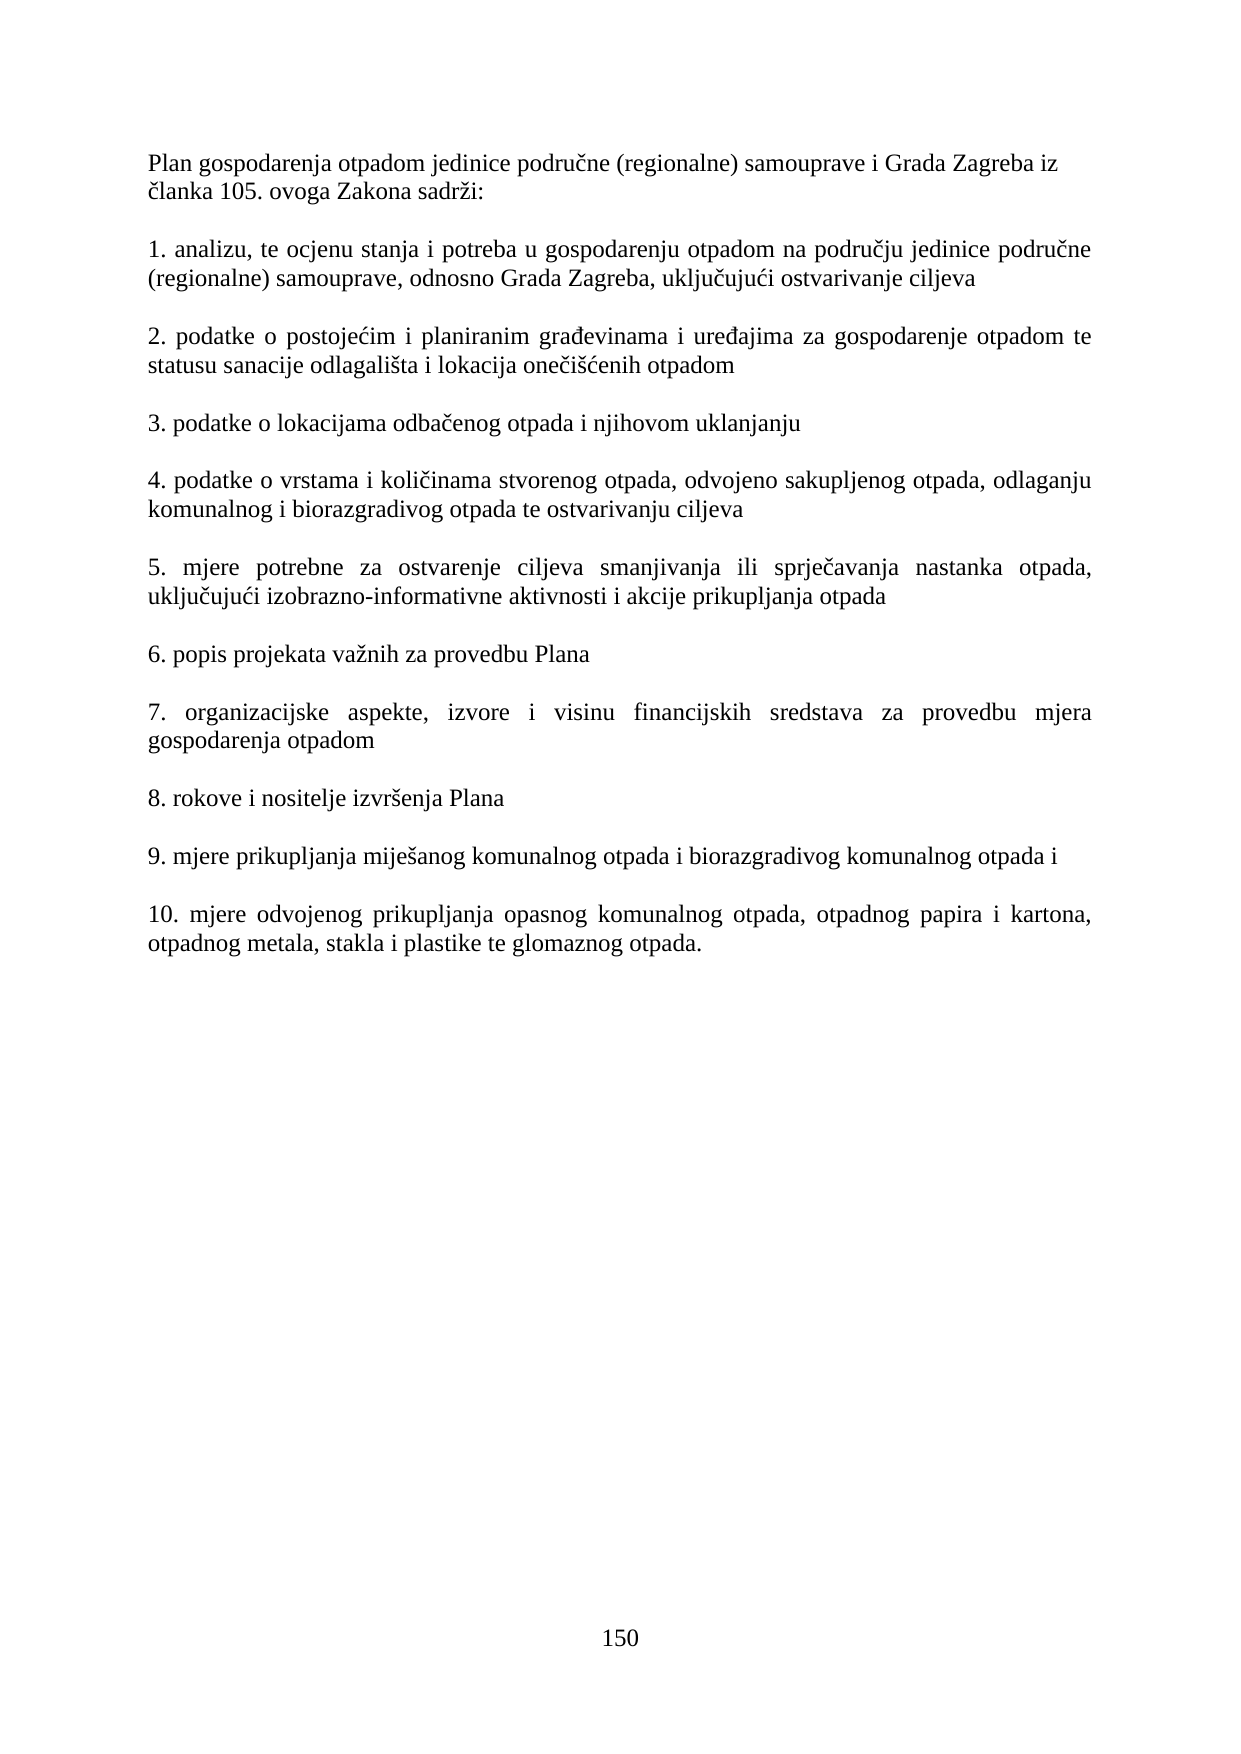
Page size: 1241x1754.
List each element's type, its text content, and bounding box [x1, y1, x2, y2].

text 10. mjere odvojenog prikupljanja opasnog komunalnog otpada, otpadnog papira i kartona, otpadnog metala, stakla i plastike te glomaznog otpada. [148, 899, 1093, 957]
text 4. podatke o vrstama i količinama stvorenog otpada, odvojeno sakupljenog otpada, odlaganju komunalnog i biorazgradivog otpada te ostvarivanju ciljeva [148, 466, 1093, 523]
text 7. organizacijske aspekte, izvore i visinu financijskih sredstava za provedbu mjera gospodarenja otpadom [148, 697, 1093, 754]
text 2. podatke o postojećim i planiranim građevinama i uređajima za gospodarenje otpadom te statusu sanacije odlagališta i lokacija onečišćenih otpadom [148, 321, 1093, 378]
text 3. podatke o lokacijama odbačenog otpada i njihovom uklanjanju [148, 408, 1093, 436]
text 1. analizu, te ocjenu stanja i potreba u gospodarenju otpadom na području jedinice područne (regionalne) samouprave, odnosno Grada Zagreba, uključujući ostvarivanje ciljeva [148, 234, 1093, 292]
text 5. mjere potrebne za ostvarenje ciljeva smanjivanja ili sprječavanja nastanka otpada, uključujući izobrazno-informativne aktivnosti i akcije prikupljanja otpada [148, 552, 1093, 610]
text Plan gospodarenja otpadom jedinice područne (regionalne) samouprave i Grada Zagreba iz članka 105. ovoga Zakona sadrži: [148, 148, 1093, 205]
text 8. rokove i nositelje izvršenja Plana [148, 783, 1093, 812]
text 9. mjere prikupljanja miješanog komunalnog otpada i biorazgradivog komunalnog otpada i [148, 841, 1093, 870]
text 6. popis projekata važnih za provedbu Plana [148, 639, 1093, 668]
